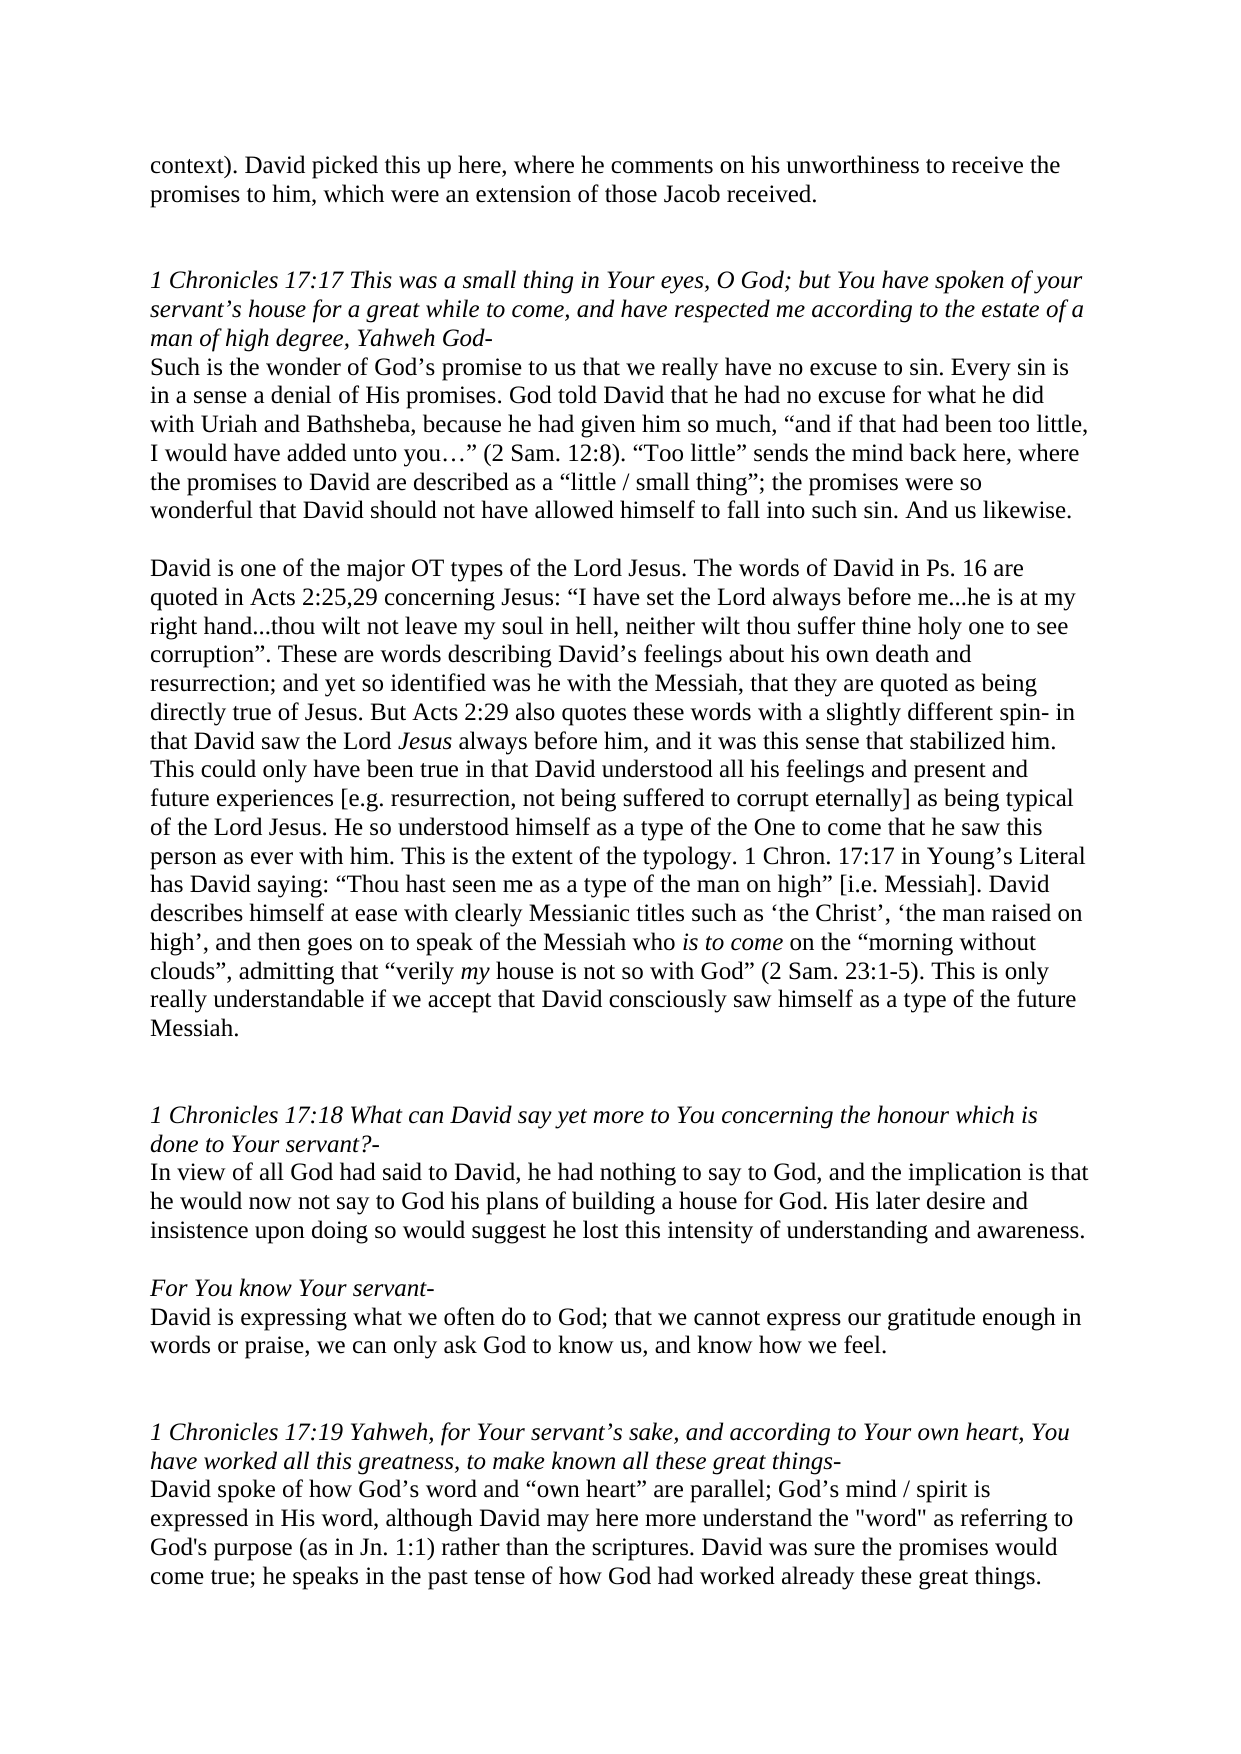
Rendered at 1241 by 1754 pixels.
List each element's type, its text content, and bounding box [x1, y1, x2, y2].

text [150, 150, 1090, 207]
text David is one of the major OT types of the Lord Jesus. The words of David in Ps. 16 are quoted in Acts 2:25,29 concerning Jesus: “I have set the Lord always before me...he is at my right hand...thou wilt not leave my soul in hell, neither wilt thou suffer thine holy one to see corruption”. These are words describing David’s feelings about his own death and resurrection; and yet so identified was he with the Messiah, that they are quoted as being directly true of Jesus. But Acts 2:29 also quotes these words with a slightly different spin- in that David saw the Lord Jesus always before him, and it was this sense that stabilized him. This could only have been true in that David understood all his feelings and present and future experiences [e.g. resurrection, not being suffered to corrupt eternally] as being typical of the Lord Jesus. He so understood himself as a type of the One to come that he saw this person as ever with him. This is the extent of the typology. 1 Chron. 17:17 in Young’s Literal has David saying: “Thou hast seen me as a type of the man on high” [i.e. Messiah]. David describes himself at ease with clearly Messianic titles such as ‘the Christ’, ‘the man raised on high’, and then goes on to speak of the Messiah who is to come on the “morning without clouds”, admitting that “verily my house is not so with God” (2 Sam. 23:1-5). This is only really understandable if we accept that David consciously saw himself as a type of the future Messiah. [150, 553, 1090, 1042]
text 1 Chronicles 17:17 This was a small thing in Your eyes, O God; but You have spoken of your servant’s house for a great while to come, and have respected me according to the estate of a man of high degree, Yahweh God- Such is the wonder of God’s promise to us that we really have no excuse to sin. Every sin is in a sense a denial of His promises. God told David that he had no excuse for what he did with Uriah and Bathsheba, because he had given him so much, “and if that had been too little, I would have added unto you…” (2 Sam. 12:8). “Too little” sends the mind back here, where the promises to David are described as a “little / small thing”; the promises were so wonderful that David should not have allowed himself to fall into such sin. And us likewise. [150, 237, 1090, 524]
text For You know Your servant- David is expressing what we often do to God; that we cannot express our gratitude enough in words or praise, we can only ask God to know us, and know how we feel. [150, 1273, 1090, 1359]
text 1 Chronicles 17:19 Yahweh, for Your servant’s sake, and according to Your own heart, You have worked all this greatness, to make known all these great things- David spoke of how God’s word and “own heart” are parallel; God’s mind / spirit is expressed in His word, although David may here more understand the "word" as referring to God's purpose (as in Jn. 1:1) rather than the scriptures. David was sure the promises would come true; he speaks in the past tense of how God had worked already these great things. [150, 1388, 1090, 1589]
text 1 Chronicles 17:18 What can David say yet more to You concerning the honour which is done to Your servant?- In view of all God had said to David, he had nothing to say to God, and the implication is that he would now not say to God his plans of building a house for God. His later desire and insistence upon doing so would suggest he lost this intensity of understanding and awareness. [150, 1071, 1090, 1244]
